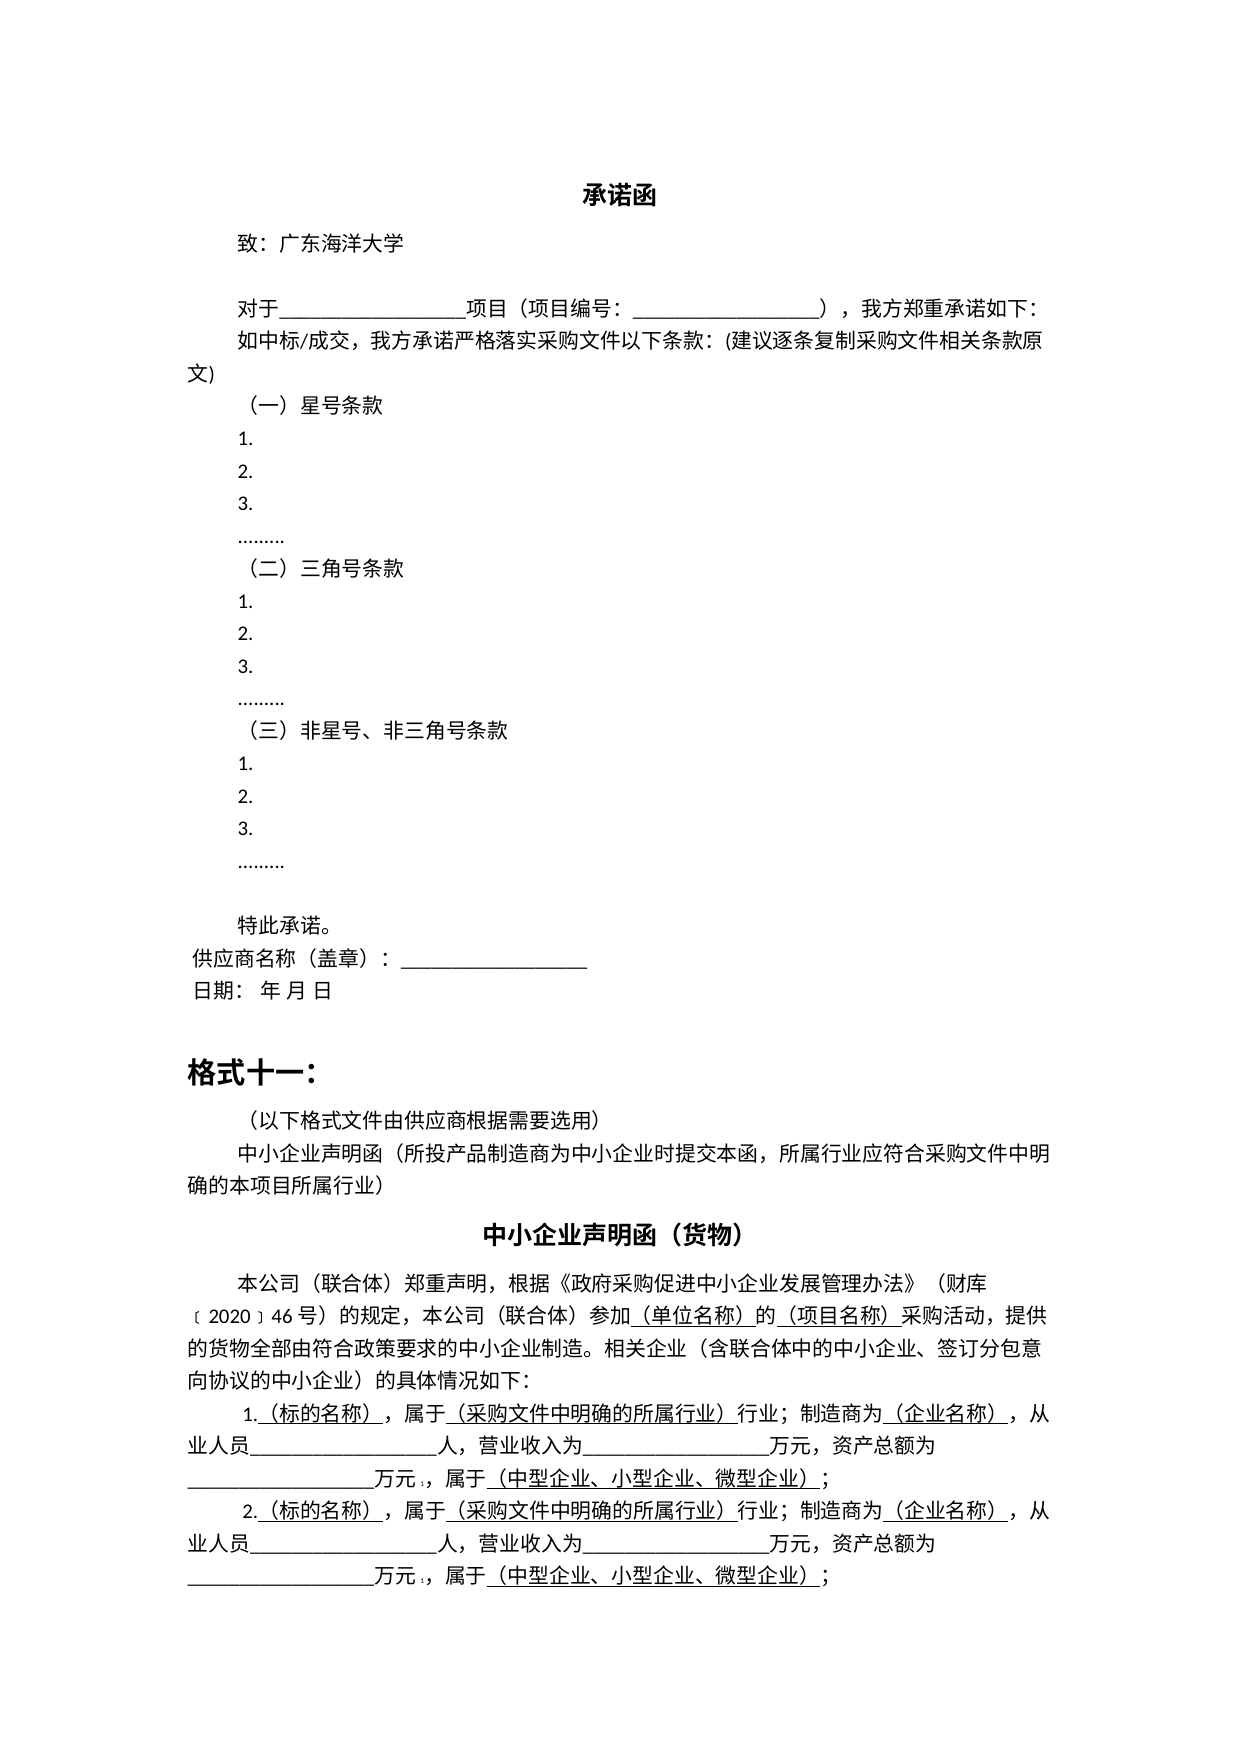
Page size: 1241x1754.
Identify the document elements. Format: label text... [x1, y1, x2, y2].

text 本公司（联合体）郑重声明，根据《政府采购促进中小企业发展管理办法》（财库﹝2020﹞46 号）的规定，本公司（联合体）参加（单位名称）的（项目名称）采购活动，提供的货物全部由符合政策要求的中小企业制造。相关企业（含联合体中的中小企业、签订分包意向协议的中小企业）的具体情况如下： [187, 1267, 1053, 1397]
text 2. [187, 454, 1053, 487]
text 1.（标的名称），属于（采购文件中明确的所属行业）行业；制造商为（企业名称），从业人员__________________人，营业收入为__________________万元，资产总额为__________________万元1，属于（中型企业、小型企业、微型企业）； [187, 1397, 1053, 1494]
text （二）三角号条款 [187, 552, 1053, 584]
text ......... [187, 844, 1053, 909]
text 中小企业声明函（所投产品制造商为中小企业时提交本函，所属行业应符合采购文件中明确的本项目所属行业） [187, 1137, 1053, 1202]
text （三）非星号、非三角号条款 [187, 714, 1053, 747]
text 1. [187, 584, 1053, 617]
text 1. [187, 747, 1053, 779]
text 格式十一： [187, 1039, 1053, 1104]
text 日期： 年 月 日 [187, 974, 1053, 1007]
text （一）星号条款 [187, 389, 1053, 422]
text ......... [187, 519, 1053, 552]
text 特此承诺。 [187, 909, 1053, 942]
text 3. [187, 649, 1053, 682]
text 如中标/成交，我方承诺严格落实采购文件以下条款：(建议逐条复制采购文件相关条款原文) [187, 324, 1053, 389]
text （以下格式文件由供应商根据需要选用） [187, 1104, 1053, 1137]
text ......... [187, 682, 1053, 714]
text 供应商名称（盖章）：__________________ [187, 942, 1053, 974]
text 承诺函 [187, 162, 1053, 227]
text 3. [187, 812, 1053, 844]
text 2. [187, 779, 1053, 812]
text 2. [187, 617, 1053, 649]
text 1. [187, 422, 1053, 454]
text 中小企业声明函（货物） [187, 1202, 1053, 1267]
text 2.（标的名称），属于（采购文件中明确的所属行业）行业；制造商为（企业名称），从业人员__________________人，营业收入为__________________万元，资产总额为__________________万元1，属于（中型企业、小型企业、微型企业）； [187, 1494, 1053, 1592]
text 3. [187, 487, 1053, 519]
text 致：广东海洋大学 [187, 227, 1053, 292]
text 对于__________________项目（项目编号：__________________），我方郑重承诺如下： [187, 292, 1053, 324]
